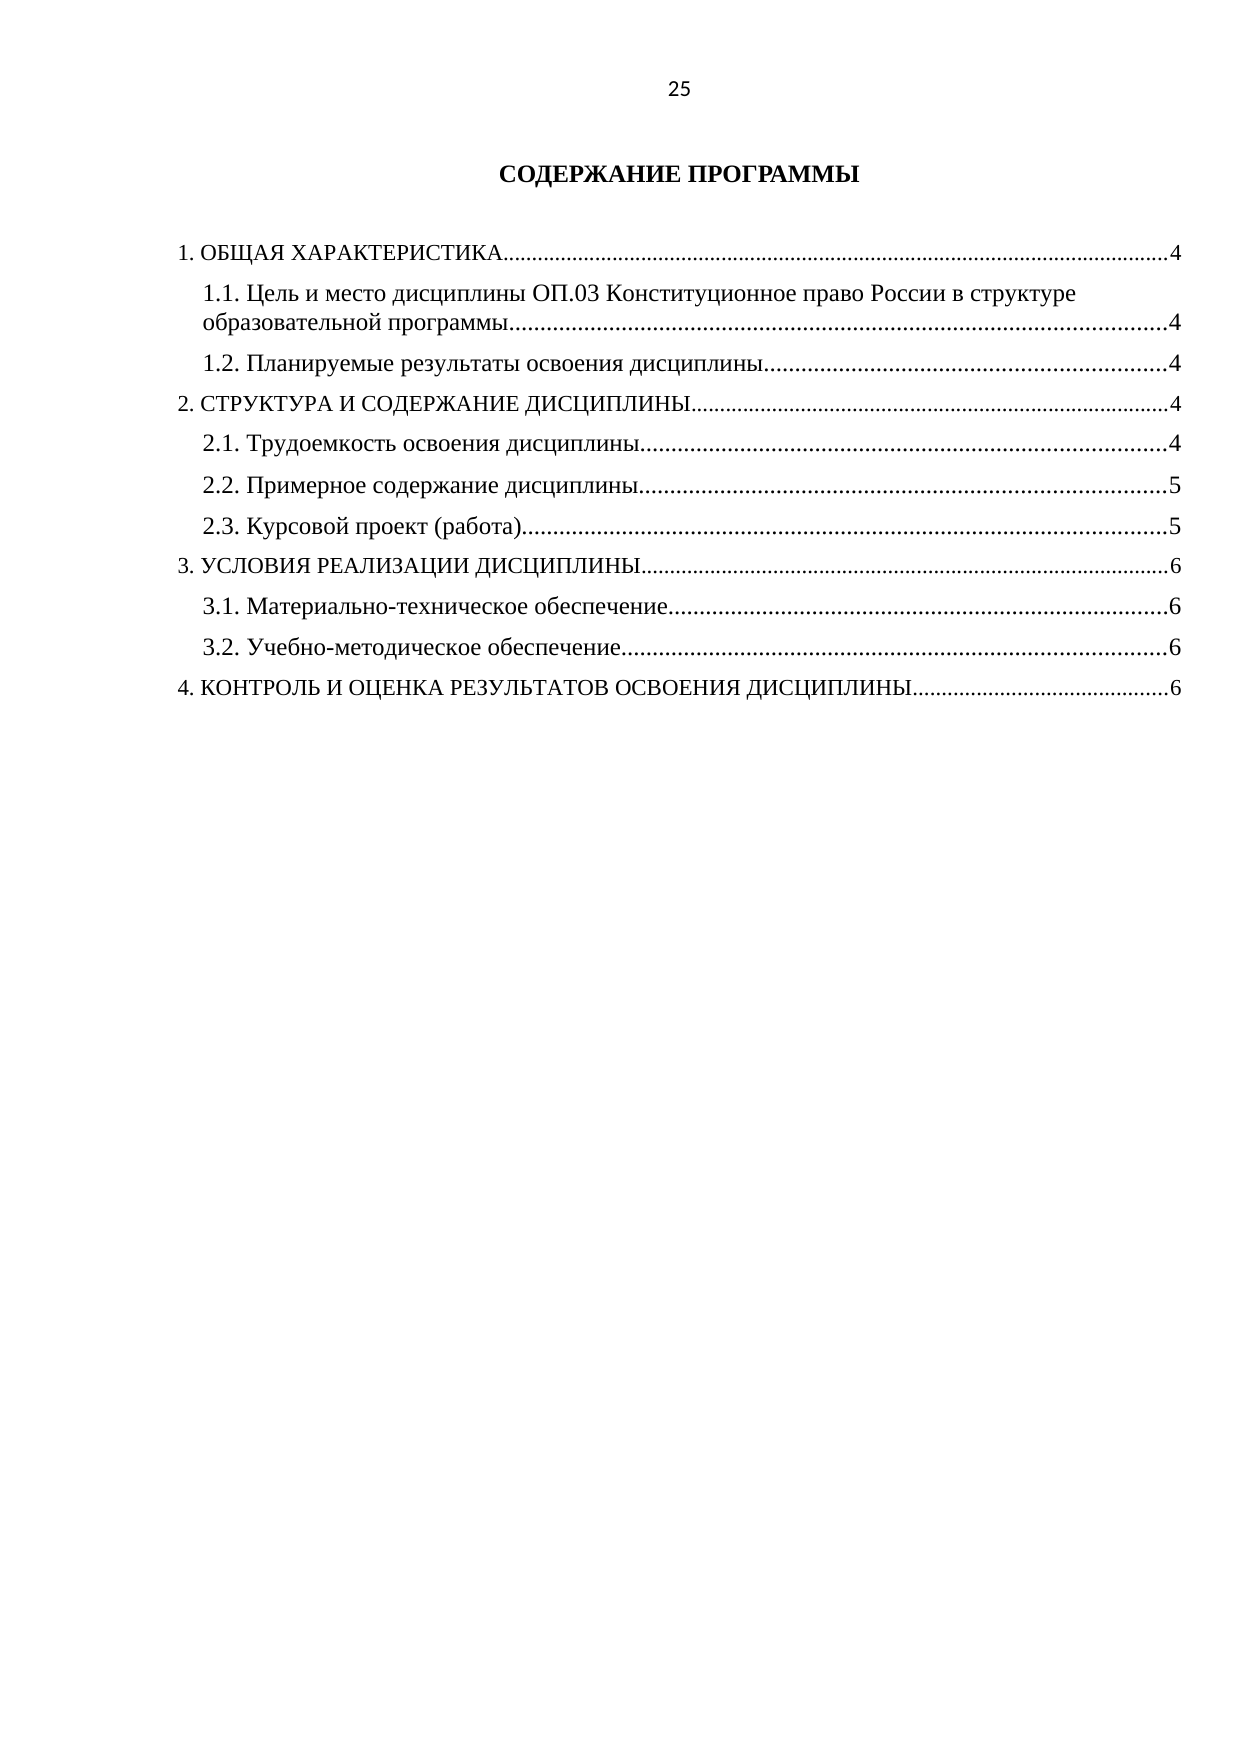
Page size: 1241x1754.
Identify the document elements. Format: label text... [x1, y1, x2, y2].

text 2.1. Трудоемкость освоения дисциплины 4 [202, 428, 1181, 457]
text 3. УСЛОВИЯ РЕАЛИЗАЦИИ ДИСЦИПЛИНЫ 6 [177, 552, 1181, 578]
text 1. ОБЩАЯ ХАРАКТЕРИСТИКА 4 [177, 239, 1181, 266]
text СОДЕРЖАНИЕ ПРОГРАММЫ [177, 159, 1181, 188]
text 1.2. Планируемые результаты освоения дисциплины 4 [202, 348, 1181, 377]
text 3.1. Материально-техническое обеспечение 6 [202, 591, 1181, 620]
text 1.1. Цель и место дисциплины ОП.03 Конституционное право России в структуре образовательной программы 4 [202, 278, 1181, 336]
text 2. СТРУКТУРА И СОДЕРЖАНИЕ ДИСЦИПЛИНЫ 4 [177, 389, 1181, 416]
text 4. КОНТРОЛЬ И ОЦЕНКА РЕЗУЛЬТАТОВ ОСВОЕНИЯ ДИСЦИПЛИНЫ 6 [177, 673, 1181, 700]
text 3.2. Учебно-методическое обеспечение 6 [202, 632, 1181, 661]
text 2.3. Курсовой проект (работа) 5 [202, 511, 1181, 540]
text 2.2. Примерное содержание дисциплины 5 [202, 470, 1181, 498]
